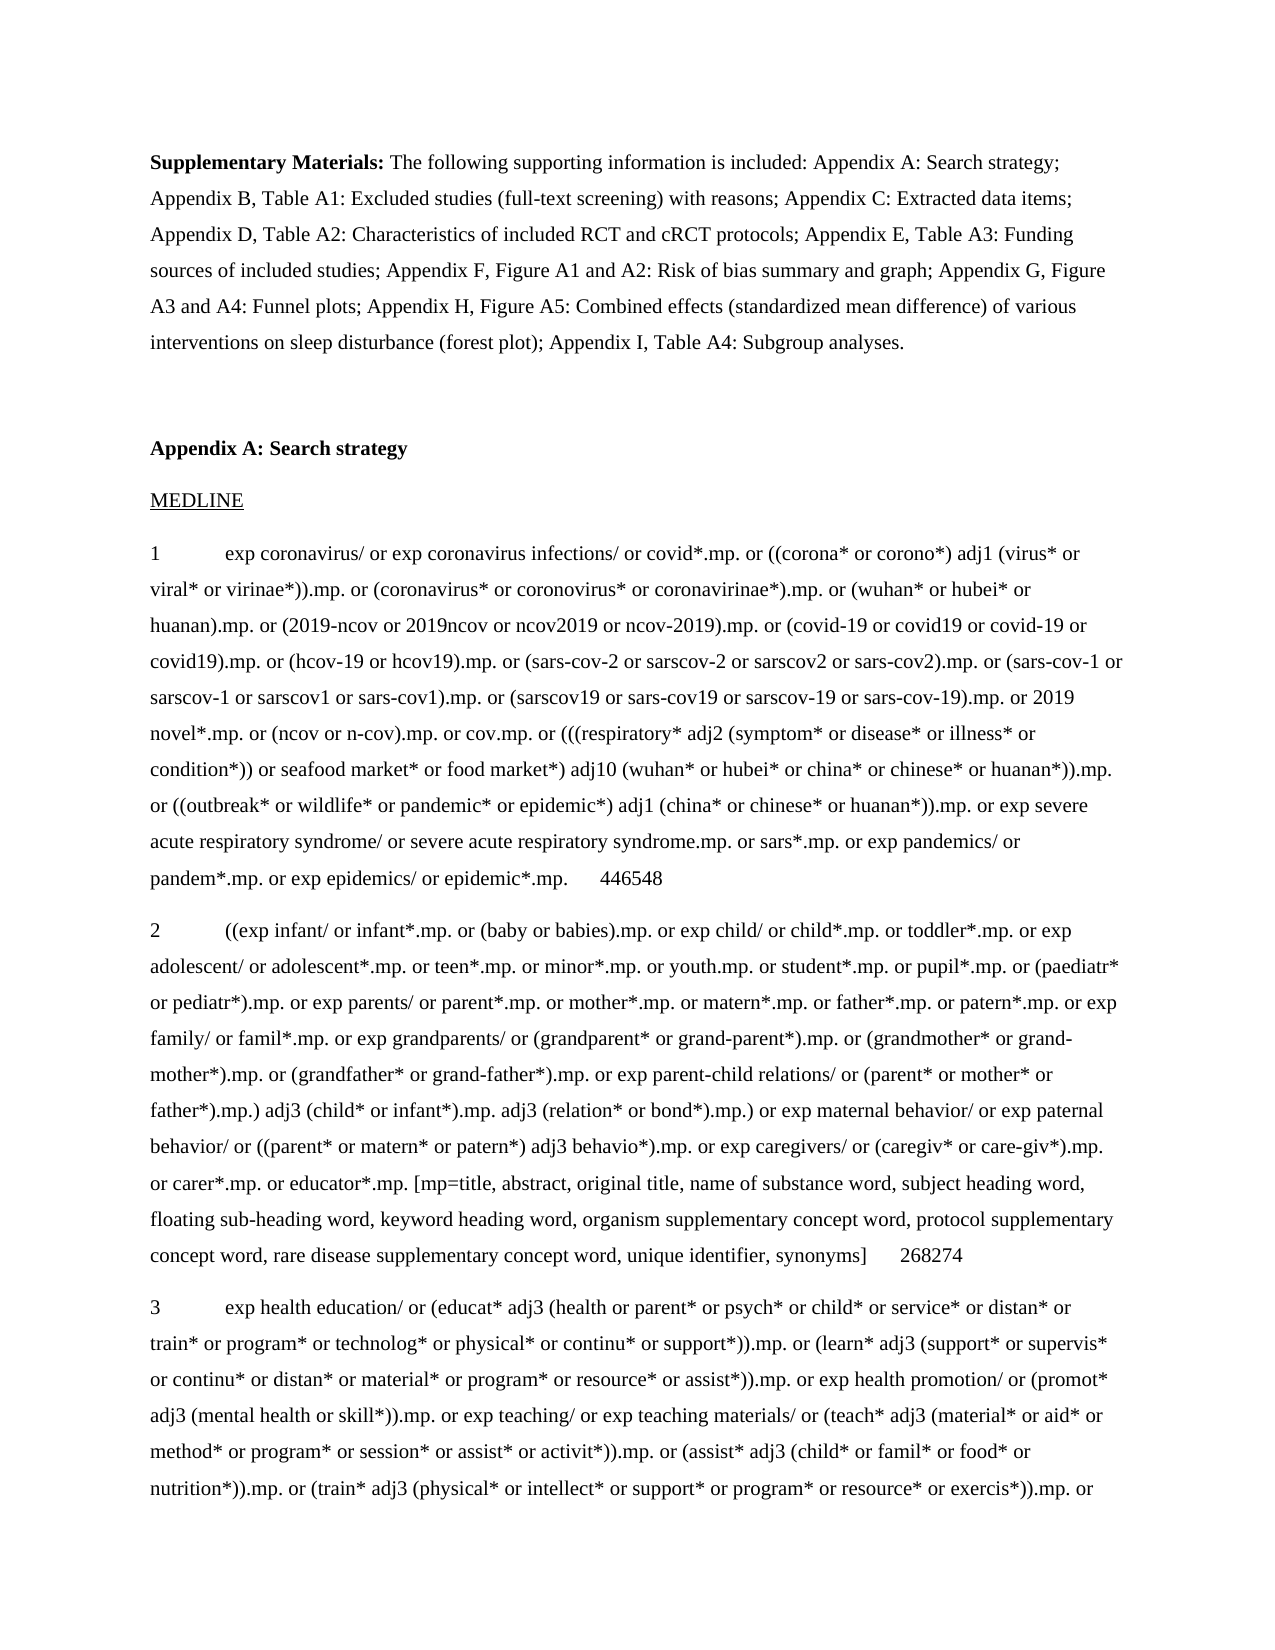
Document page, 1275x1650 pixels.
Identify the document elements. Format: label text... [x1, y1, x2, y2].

text 1 exp coronavirus/ or exp coronavirus infections/ or covid*.mp. or ((corona* or corono*) adj1 (virus* or viral* or virinae*)).mp. or (coronavirus* or coronovirus* or coronavirinae*).mp. or (wuhan* or hubei* or huanan).mp. or (2019-ncov or 2019ncov or ncov2019 or ncov-2019).mp. or (covid-19 or covid19 or covid-19 or covid19).mp. or (hcov-19 or hcov19).mp. or (sars-cov-2 or sarscov-2 or sarscov2 or sars-cov2).mp. or (sars-cov-1 or sarscov-1 or sarscov1 or sars-cov1).mp. or (sarscov19 or sars-cov19 or sarscov-19 or sars-cov-19).mp. or 2019 novel*.mp. or (ncov or n-cov).mp. or cov.mp. or (((respiratory* adj2 (symptom* or disease* or illness* or condition*)) or seafood market* or food market*) adj10 (wuhan* or hubei* or china* or chinese* or huanan*)).mp. or ((outbreak* or wildlife* or pandemic* or epidemic*) adj1 (china* or chinese* or huanan*)).mp. or exp severe acute respiratory syndrome/ or severe acute respiratory syndrome.mp. or sars*.mp. or exp pandemics/ or pandem*.mp. or exp epidemics/ or epidemic*.mp. 446548 [150, 541, 1125, 889]
text MEDLINE [150, 488, 1125, 512]
text Appendix A: Search strategy [150, 436, 1125, 460]
text Supplementary Materials: The following supporting information is included: Appendix A: Search strategy; Appendix B, Table A1: Excluded studies (full-text screening) with reasons; Appendix C: Extracted data items; Appendix D, Table A2: Characteristics of included RCT and cRCT protocols; Appendix E, Table A3: Funding sources of included studies; Appendix F, Figure A1 and A2: Risk of bias summary and graph; Appendix G, Figure A3 and A4: Funnel plots; Appendix H, Figure A5: Combined effects (standardized mean difference) of various interventions on sleep disturbance (forest plot); Appendix I, Table A4: Subgroup analyses. [150, 150, 1125, 354]
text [150, 1295, 1125, 1499]
text 2 ((exp infant/ or infant*.mp. or (baby or babies).mp. or exp child/ or child*.mp. or toddler*.mp. or exp adolescent/ or adolescent*.mp. or teen*.mp. or minor*.mp. or youth.mp. or student*.mp. or pupil*.mp. or (paediatr* or pediatr*).mp. or exp parents/ or parent*.mp. or mother*.mp. or matern*.mp. or father*.mp. or patern*.mp. or exp family/ or famil*.mp. or exp grandparents/ or (grandparent* or grand-parent*).mp. or (grandmother* or grand-mother*).mp. or (grandfather* or grand-father*).mp. or exp parent-child relations/ or (parent* or mother* or father*).mp.) adj3 (child* or infant*).mp. adj3 (relation* or bond*).mp.) or exp maternal behavior/ or exp paternal behavior/ or ((parent* or matern* or patern*) adj3 behavio*).mp. or exp caregivers/ or (caregiv* or care-giv*).mp. or carer*.mp. or educator*.mp. [mp=title, abstract, original title, name of substance word, subject heading word, floating sub-heading word, keyword heading word, organism supplementary concept word, protocol supplementary concept word, rare disease supplementary concept word, unique identifier, synonyms] 268274 [150, 918, 1125, 1267]
